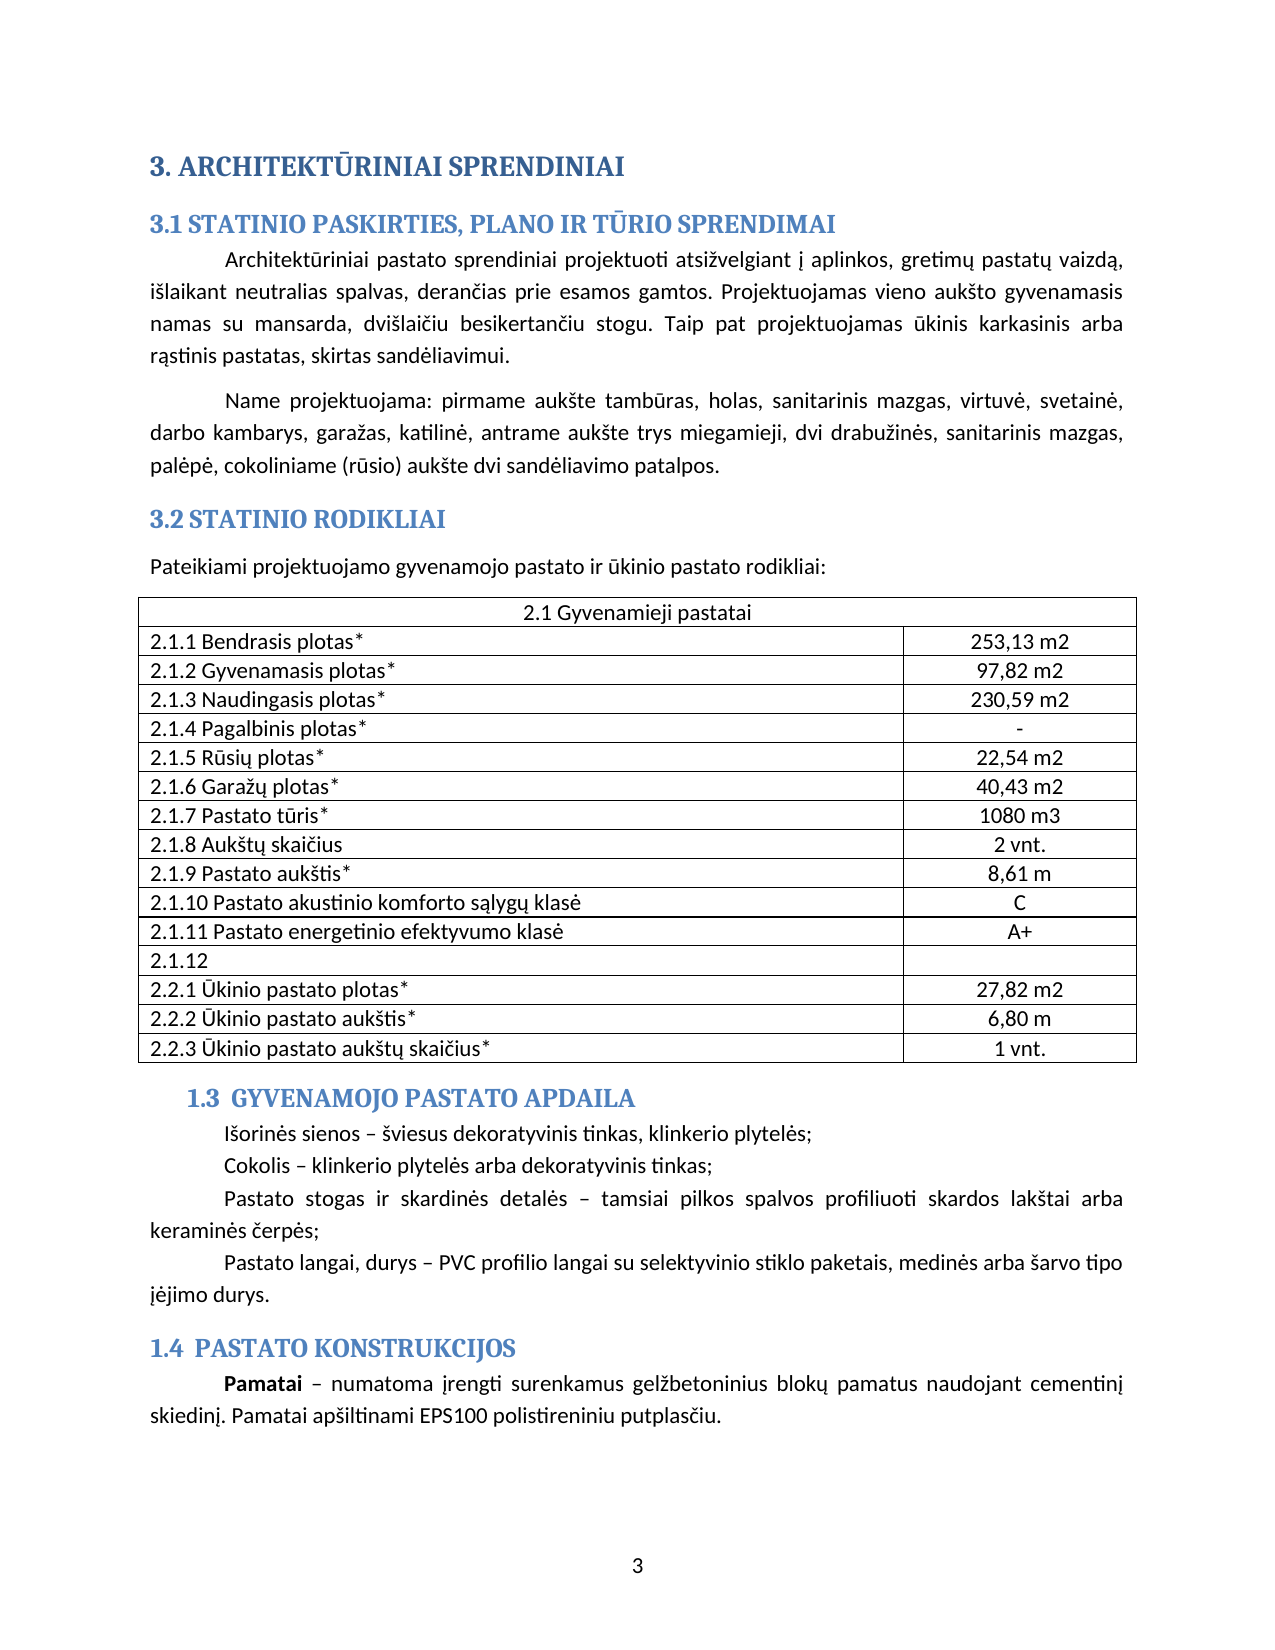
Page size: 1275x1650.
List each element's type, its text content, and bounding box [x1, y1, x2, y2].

text Išorinės sienos – šviesus dekoratyvinis tinkas, klinkerio plytelės; [150, 1119, 1125, 1147]
text Pateikiami projektuojamo gyvenamojo pastato ir ūkinio pastato rodikliai: [150, 552, 1125, 580]
table_cell 2.1.3 Naudingasis plotas* [139, 685, 903, 713]
table_cell 40,43 m2 [904, 772, 1136, 800]
table_cell 2.1.7 Pastato tūris* [139, 801, 903, 829]
subtitle 3.2 STATINIO RODIKLIAI [150, 504, 1125, 535]
table_cell [904, 946, 1136, 974]
table_cell 1080 m3 [904, 801, 1136, 829]
table_cell 2.2.1 Ūkinio pastato plotas* [139, 976, 903, 1003]
table_cell 1 vnt. [904, 1034, 1136, 1062]
text Architektūriniai pastato sprendiniai projektuoti atsižvelgiant į aplinkos, gretimų pastatų vaizdą, išlaikant neutralias spalvas, derančias prie esamos gamtos. Projektuojamas vieno aukšto gyvenamasis namas su mansarda, dvišlaičiu besikertančiu stogu. Taip pat projektuojamas ūkinis karkasinis arba rąstinis pastatas, skirtas sandėliavimui. [150, 245, 1125, 370]
table_cell 2.1.6 Garažų plotas* [139, 772, 903, 800]
table_cell 27,82 m2 [904, 976, 1136, 1003]
table_cell 2.1.5 Rūsių plotas* [139, 743, 903, 771]
subtitle 3. ARCHITEKTŪRINIAI SPRENDINIAI [150, 150, 1125, 183]
table_cell C [904, 888, 1136, 916]
subtitle GYVENAMOJO PASTATO APDAILA [187, 1083, 1125, 1115]
table_cell 2.1.11 Pastato energetinio efektyvumo klasė [139, 918, 903, 945]
table_cell 2.1.10 Pastato akustinio komforto sąlygų klasė [139, 888, 903, 916]
table_cell 6,80 m [904, 1005, 1136, 1033]
table_cell 97,82 m2 [904, 656, 1136, 684]
text Name projektuojama: pirmame aukšte tambūras, holas, sanitarinis mazgas, virtuvė, svetainė, darbo kambarys, garažas, katilinė, antrame aukšte trys miegamieji, dvi drabužinės, sanitarinis mazgas, palėpė, cokoliniame (rūsio) aukšte dvi sandėliavimo patalpos. [150, 386, 1125, 479]
table_header 2.1 Gyvenamieji pastatai [139, 598, 1136, 626]
subtitle 3.1 STATINIO PASKIRTIES, PLANO IR TŪRIO SPRENDIMAI [150, 209, 1125, 241]
table_cell 2 vnt. [904, 830, 1136, 858]
text Pastato stogas ir skardinės detalės – tamsiai pilkos spalvos profiliuoti skardos lakštai arba keraminės čerpės; [150, 1184, 1125, 1244]
table_cell 2.1.2 Gyvenamasis plotas* [139, 656, 903, 684]
table_cell 22,54 m2 [904, 743, 1136, 771]
list Pamatai – numatoma įrengti surenkamus gelžbetoninius blokų pamatus naudojant cementinį skiedinį. Pamatai apšiltinami EPS100 polistireniniu putplasčiu. [150, 1369, 1125, 1429]
text Cokolis – klinkerio plytelės arba dekoratyvinis tinkas; [150, 1151, 1125, 1179]
table_cell 253,13 m2 [904, 627, 1136, 655]
table_cell 2.2.3 Ūkinio pastato aukštų skaičius* [139, 1034, 903, 1062]
table_cell 2.1.1 Bendrasis plotas* [139, 627, 903, 655]
subtitle PASTATO KONSTRUKCIJOS [151, 1333, 1125, 1364]
text Pastato langai, durys – PVC profilio langai su selektyvinio stiklo paketais, medinės arba šarvo tipo įėjimo durys. [150, 1248, 1125, 1308]
table_cell 8,61 m [904, 859, 1136, 887]
table_cell 2.2.2 Ūkinio pastato aukštis* [139, 1005, 903, 1033]
table_cell 230,59 m2 [904, 685, 1136, 713]
table_cell 2.1.8 Aukštų skaičius [139, 830, 903, 858]
table_cell 2.1.12 [139, 946, 903, 974]
table_cell 2.1.9 Pastato aukštis* [139, 859, 903, 887]
table_cell A+ [904, 918, 1136, 945]
table_cell 2.1.4 Pagalbinis plotas* [139, 714, 903, 742]
table_cell - [904, 714, 1136, 742]
